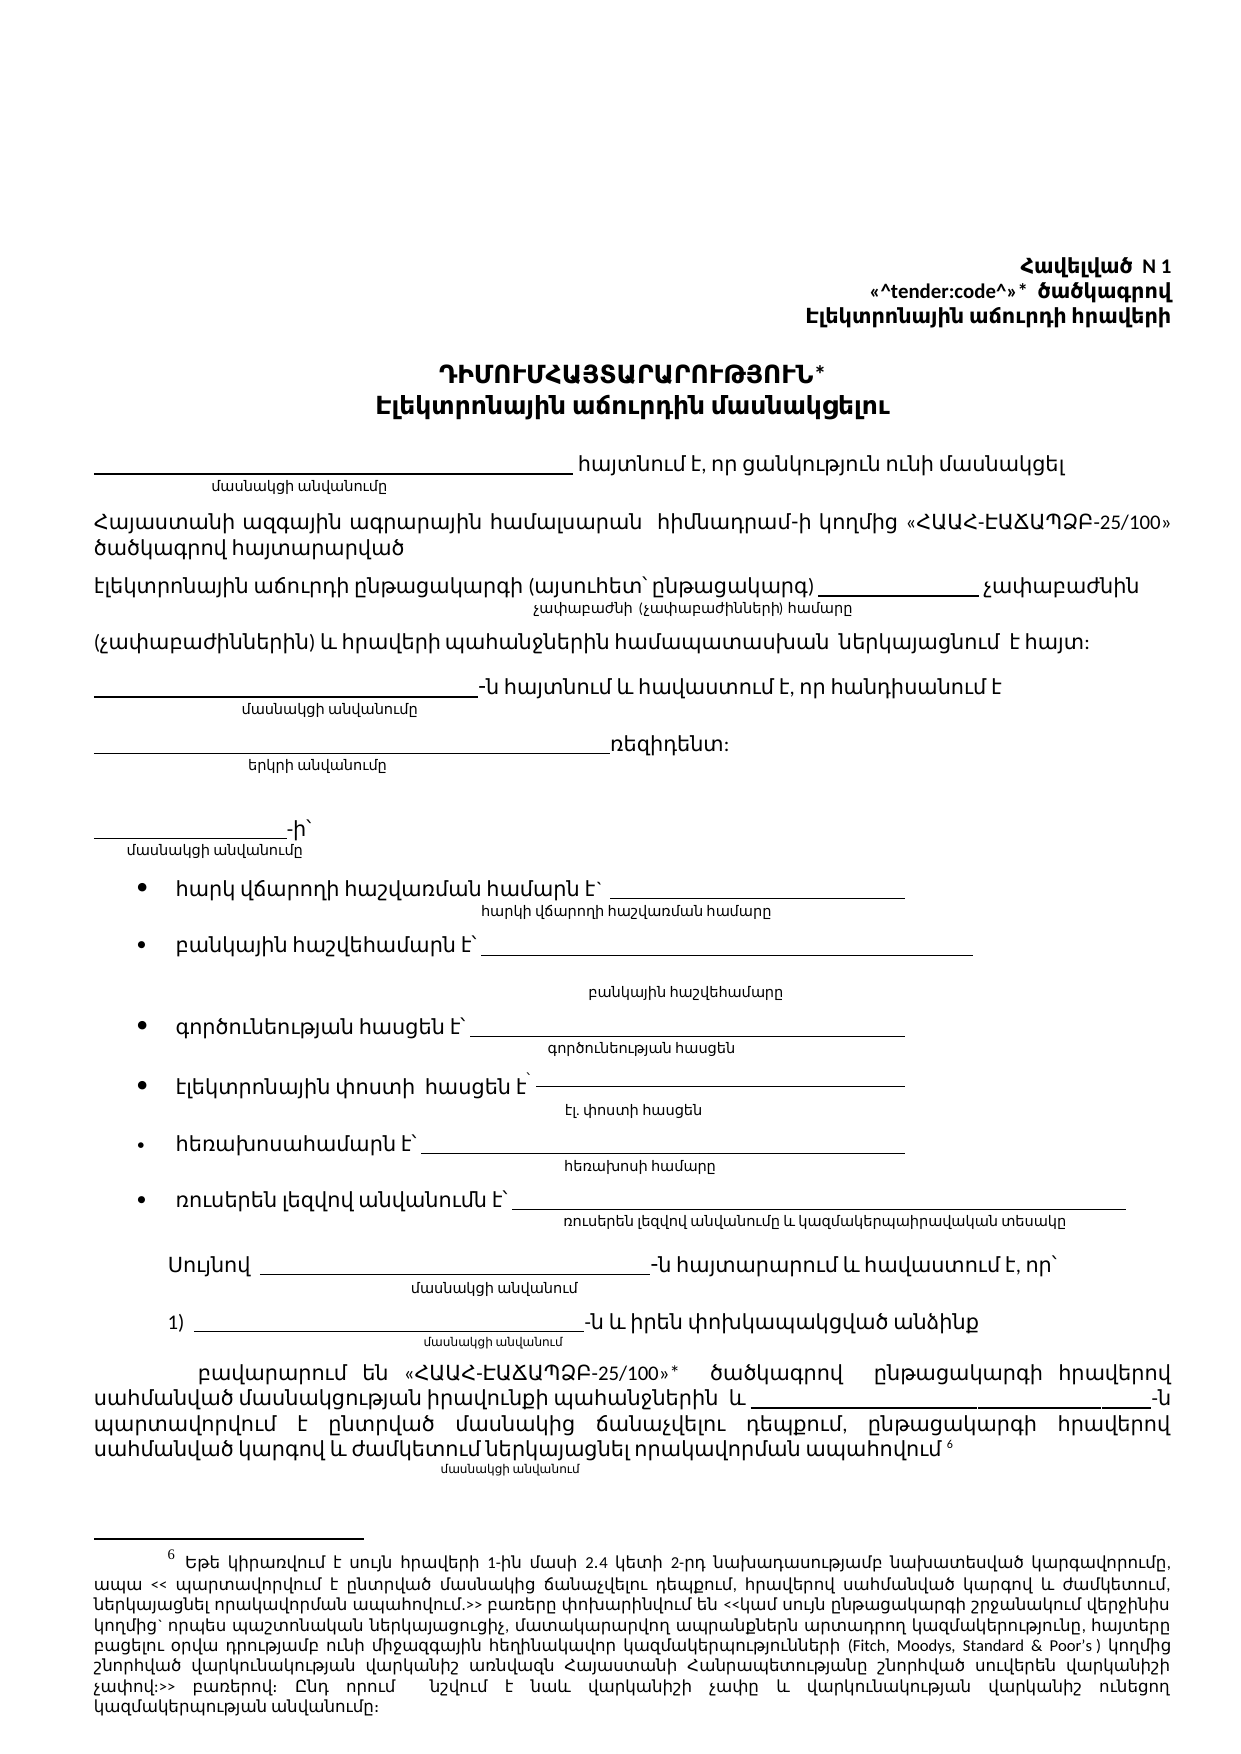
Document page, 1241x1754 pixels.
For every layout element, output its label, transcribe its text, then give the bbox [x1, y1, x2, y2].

text գործունեության հասցեն [94, 1040, 1171, 1070]
text «^tender:code^»* ծածկագրով [94, 278, 1171, 304]
text մասնակցի անվանումը [94, 477, 1171, 507]
list հեռախոսահամարն է՝ [138, 1131, 1171, 1157]
text բանկային հաշվեհամարը [94, 983, 1171, 1014]
text էլեկտրոնային աճուրդի ընթացակարգի (այսուհետ՝ ընթացակարգ) չափաբաժնին [94, 573, 1171, 599]
text բավարարում են «ՀԱԱՀ-ԷԱՃԱՊՁԲ-25/100»* ծածկագրով ընթացակարգի հրավերով սահմանված մասնակցության իրավունքի պահանջներին և -ն պարտավորվում է ընտրված մասնակից ճանաչվելու դեպքում, ընթացակարգի հրավերով սահմանված կարգով և ժամկետում ներկայացնել որակավորման ապահովում [94, 1360, 1171, 1462]
list ռուսերեն լեզվով անվանումն է՝ [138, 1187, 1171, 1213]
text երկրի անվանումը [94, 756, 1171, 787]
text մասնակցի անվանում [94, 1335, 1171, 1360]
text (չափաբաժիններին) և հրավերի պահանջներին համապատասխան ներկայացնում է հայտ: [94, 629, 1171, 655]
list հարկ վճարողի հաշվառման համարն է` [138, 872, 1171, 902]
subtitle Էլեկտրոնային աճուրդին մասնակցելու [94, 390, 1171, 421]
text Էլեկտրոնային աճուրդի հրավերի [94, 304, 1171, 329]
text Հավելված N 1 [94, 253, 1171, 278]
text մասնակցի անվանումը [94, 701, 1171, 731]
text մասնակցի անվանումը [94, 841, 1171, 872]
text մասնակցի անվանում [94, 1462, 1171, 1487]
text ռուսերեն լեզվով անվանումը և կազմակերպաիրավական տեսակը [94, 1213, 1171, 1243]
text հեռախոսի համարը [462, 1157, 1171, 1187]
text Հայաստանի ազգային ագրարային համալսարան հիմնադրամ -ի կողմից «ՀԱԱՀ-ԷԱՃԱՊՁԲ-25/100» ծածկագրով հայտարարված [94, 507, 1171, 561]
text ռեզիդենտ: [94, 731, 1171, 756]
list բանկային հաշվեհամարն է՝ [138, 933, 1171, 983]
text -ի՝ [94, 816, 1171, 841]
text մասնակցի անվանում [94, 1279, 1171, 1309]
text չափաբաժնի (չափաբաժինների) համարը [94, 599, 1171, 629]
list գործունեության հասցեն է՝ [138, 1014, 1171, 1040]
text հարկի վճարողի հաշվառման համարը [94, 902, 1171, 933]
text էլ. փոստի հասցեն [94, 1101, 1171, 1131]
list էլեկտրոնային փոստի հասցեն է՝ [138, 1070, 1171, 1101]
text 1) -ն և իրեն փոխկապակցված անձինք [94, 1309, 1171, 1335]
text Սույնով -ն հայտարարում և հավաստում է, որ՝ [94, 1248, 1171, 1279]
text -ն հայտնում և հավաստում է, որ հանդիսանում է [94, 670, 1171, 701]
text ԴԻՄՈՒՄՀԱՅՏԱՐԱՐՈՒԹՅՈՒՆ* [94, 360, 1171, 390]
text հայտնում է, որ ցանկություն ունի մասնակցել [94, 451, 1171, 477]
